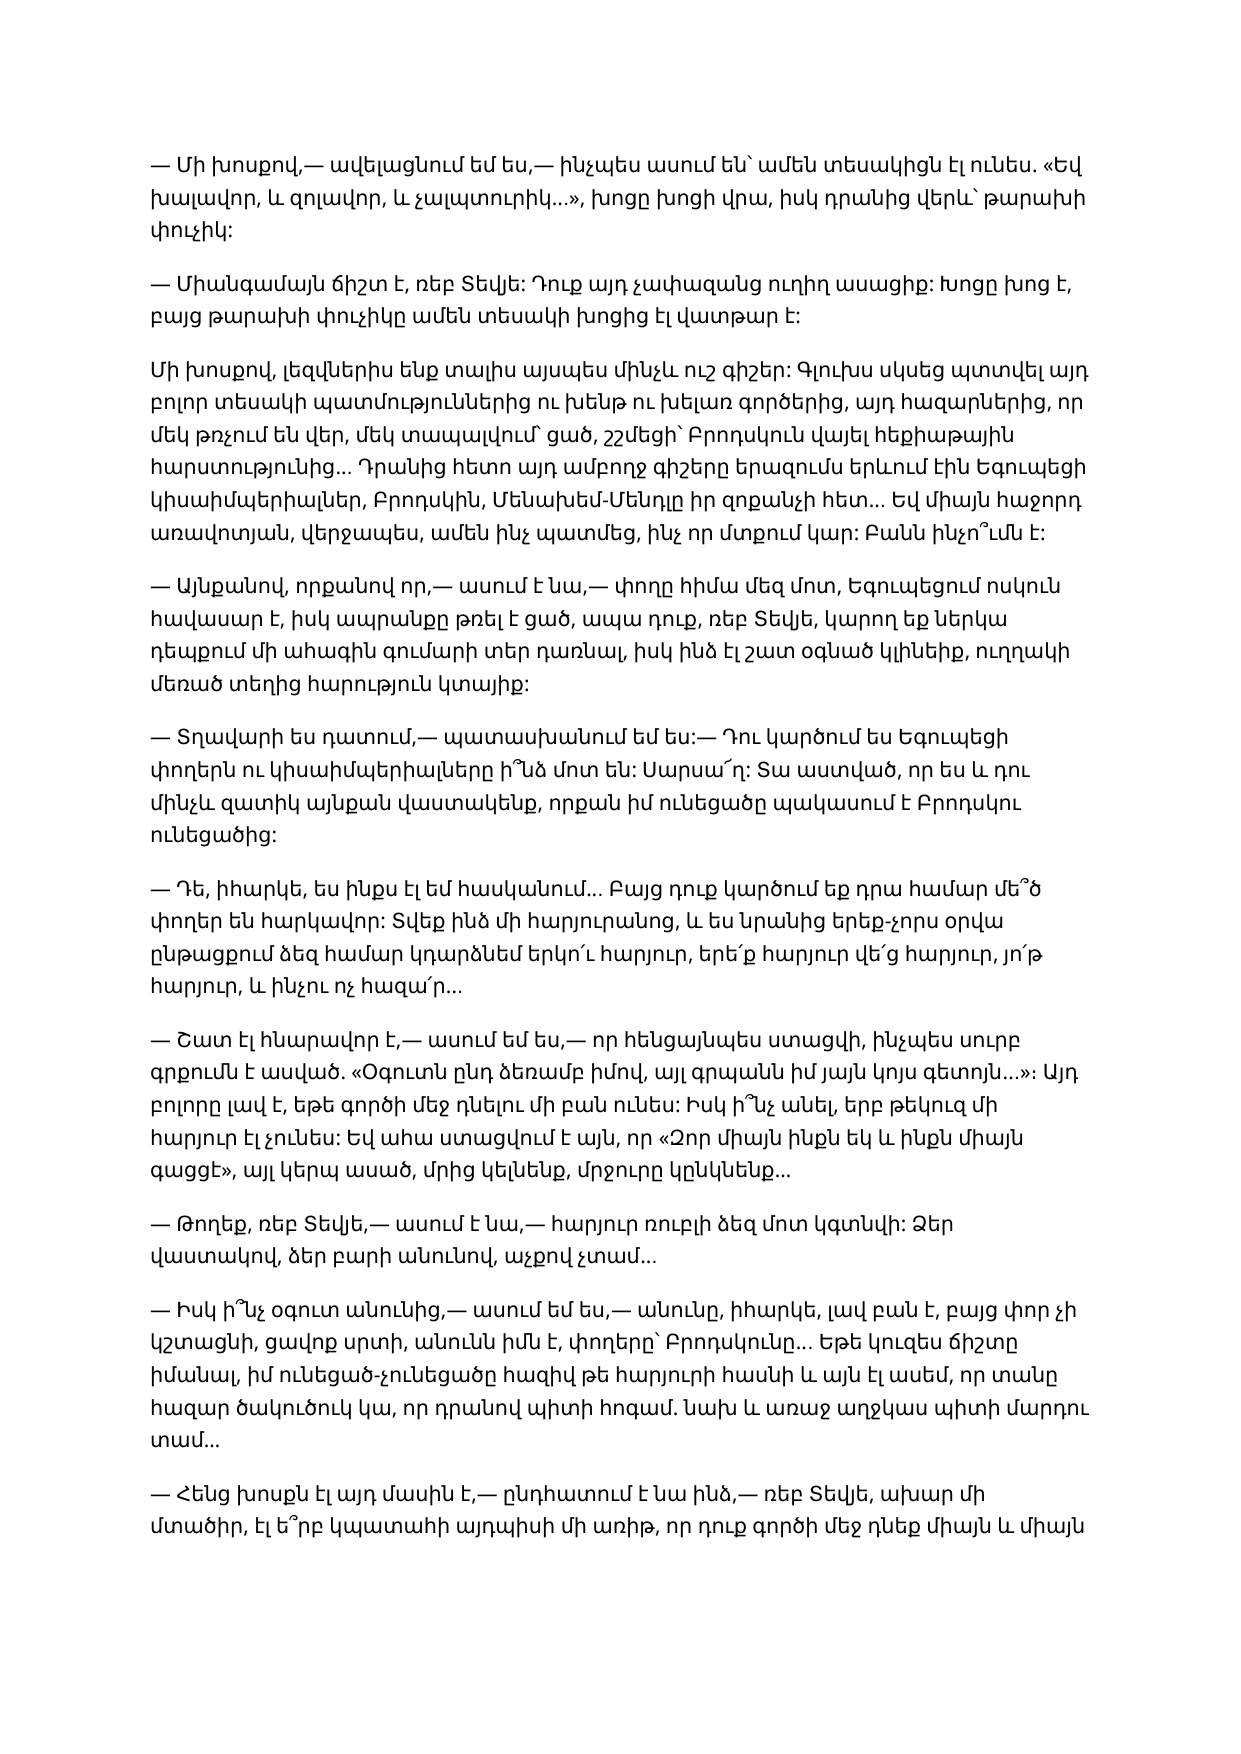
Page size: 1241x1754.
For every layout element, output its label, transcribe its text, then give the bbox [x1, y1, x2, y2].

text — Դե, իհարկե, ես ինքս էլ եմ հասկանում... Բայց դուք կարծում եք դրա համար մե՞ծ փողեր են հարկավոր: Տվեք ինձ մի հարյուրանոց, և ես նրանից երեք-չորս օրվա ընթացքում ձեզ համար կդարձնեմ երկո՛ւ հարյուր, երե՛ք հարյուր վե՛ց հարյուր, յո՛թ հարյուր, և ինչու ոչ հազա՛ր... [150, 874, 1090, 1000]
text — Շատ էլ հնարավոր է,— ասում եմ ես,— որ հենցայնպես ստացվի, ինչպես սուրբ գրքումն է ասված. «Օգուտն ընդ ձեռամբ իմով, այլ գրպանն իմ յայն կոյս գետոյն...»։ Այդ բոլորը լավ է, եթե գործի մեջ դնելու մի բան ունես: Իսկ ի՞նչ անել, երբ թեկուզ մի հարյուր էլ չունես: Եվ ահա ստացվում է այն, որ «Զոր միայն ինքն եկ և ինքն միայն գացցէ», այլ կերպ ասած, մրից կելնենք, մրջուրը կընկնենք… [150, 1025, 1090, 1184]
text — Թողեք, ռեբ Տեվյե,— ասում է նա,— հարյուր ռուբլի ձեզ մոտ կգտնվի: Ձեր վաստակով, ձեր բարի անունով, աչքով չտամ... [150, 1209, 1090, 1270]
text — Տղավարի ես դատում,— պատասխանում եմ ես:— Դու կարծում ես Եգուպեցի փողերն ու կիսաիմպերիալները ի՞նձ մոտ են: Սարսա՜ղ: Տա աստված, որ ես և դու մինչև զատիկ այնքան վաստակենք, որքան իմ ունեցածը պակասում է Բրոդսկու ունեցածից: [150, 722, 1090, 849]
text — Մի խոսքով,— ավելացնում եմ ես,— ինչպես ասում են՝ ամեն տեսակիցն էլ ունես. «Եվ խալավոր, և զոլավոր, և չալպտուրիկ...», խոցը խոցի վրա, իսկ դրանից վերև՝ թարախի փուչիկ: [150, 150, 1090, 244]
text — Այնքանով, որքանով որ,— ասում է նա,— փողը հիմա մեզ մոտ, Եգուպեցում ոսկուն հավասար է, իսկ ապրանքը թռել է ցած, ապա դուք, ռեբ Տեվյե, կարող եք ներկա դեպքում մի ահագին գումարի տեր դառնալ, իսկ ինձ էլ շատ օգնած կլինեիք, ուղղակի մեռած տեղից հարություն կտայիք: [150, 571, 1090, 697]
text Մի խոսքով, լեզվներիս ենք տալիս այսպես մինչև ուշ գիշեր: Գլուխս սկսեց պտտվել այդ բոլոր տեսակի պատմություններից ու խենթ ու խելառ գործերից, այդ հազարներից, որ մեկ թռչում են վեր, մեկ տապալվում՝ ցած, շշմեցի՝ Բրոդսկուն վայել հեքիաթային հարստությունից... Դրանից հետո այդ ամբողջ գիշերը երազումս երևում էին Եգուպեցի կիսաիմպերիալներ, Բրոդսկին, Մենախեմ-Մենդլը իր զոքանչի հետ... Եվ միայն հաջորդ առավոտյան, վերջապես, ամեն ինչ պատմեց, ինչ որ մտքում կար: Բանն ինչո՞ւմն է: [150, 355, 1090, 546]
text — Միանգամայն ճիշտ է, ռեբ Տեվյե: Դուք այդ չափազանց ուղիղ ասացիք: Խոցը խոց է, բայց թարախի փուչիկը ամեն տեսակի խոցից էլ վատթար է: [150, 269, 1090, 330]
text — Իսկ ի՞նչ օգուտ անունից,— ասում եմ ես,— անունը, իհարկե, լավ բան է, բայց փոր չի կշտացնի, ցավոք սրտի, անունն իմն է, փողերը՝ Բրոդսկունը... Եթե կուզես ճիշտը իմանալ, իմ ունեցած-չունեցածը հազիվ թե հարյուրի հասնի և այն էլ ասեմ, որ տանը հազար ծակուծուկ կա, որ դրանով պիտի հոգամ. նախ և առաջ աղջկաս պիտի մարդու տամ… [150, 1295, 1090, 1454]
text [150, 1479, 1090, 1540]
